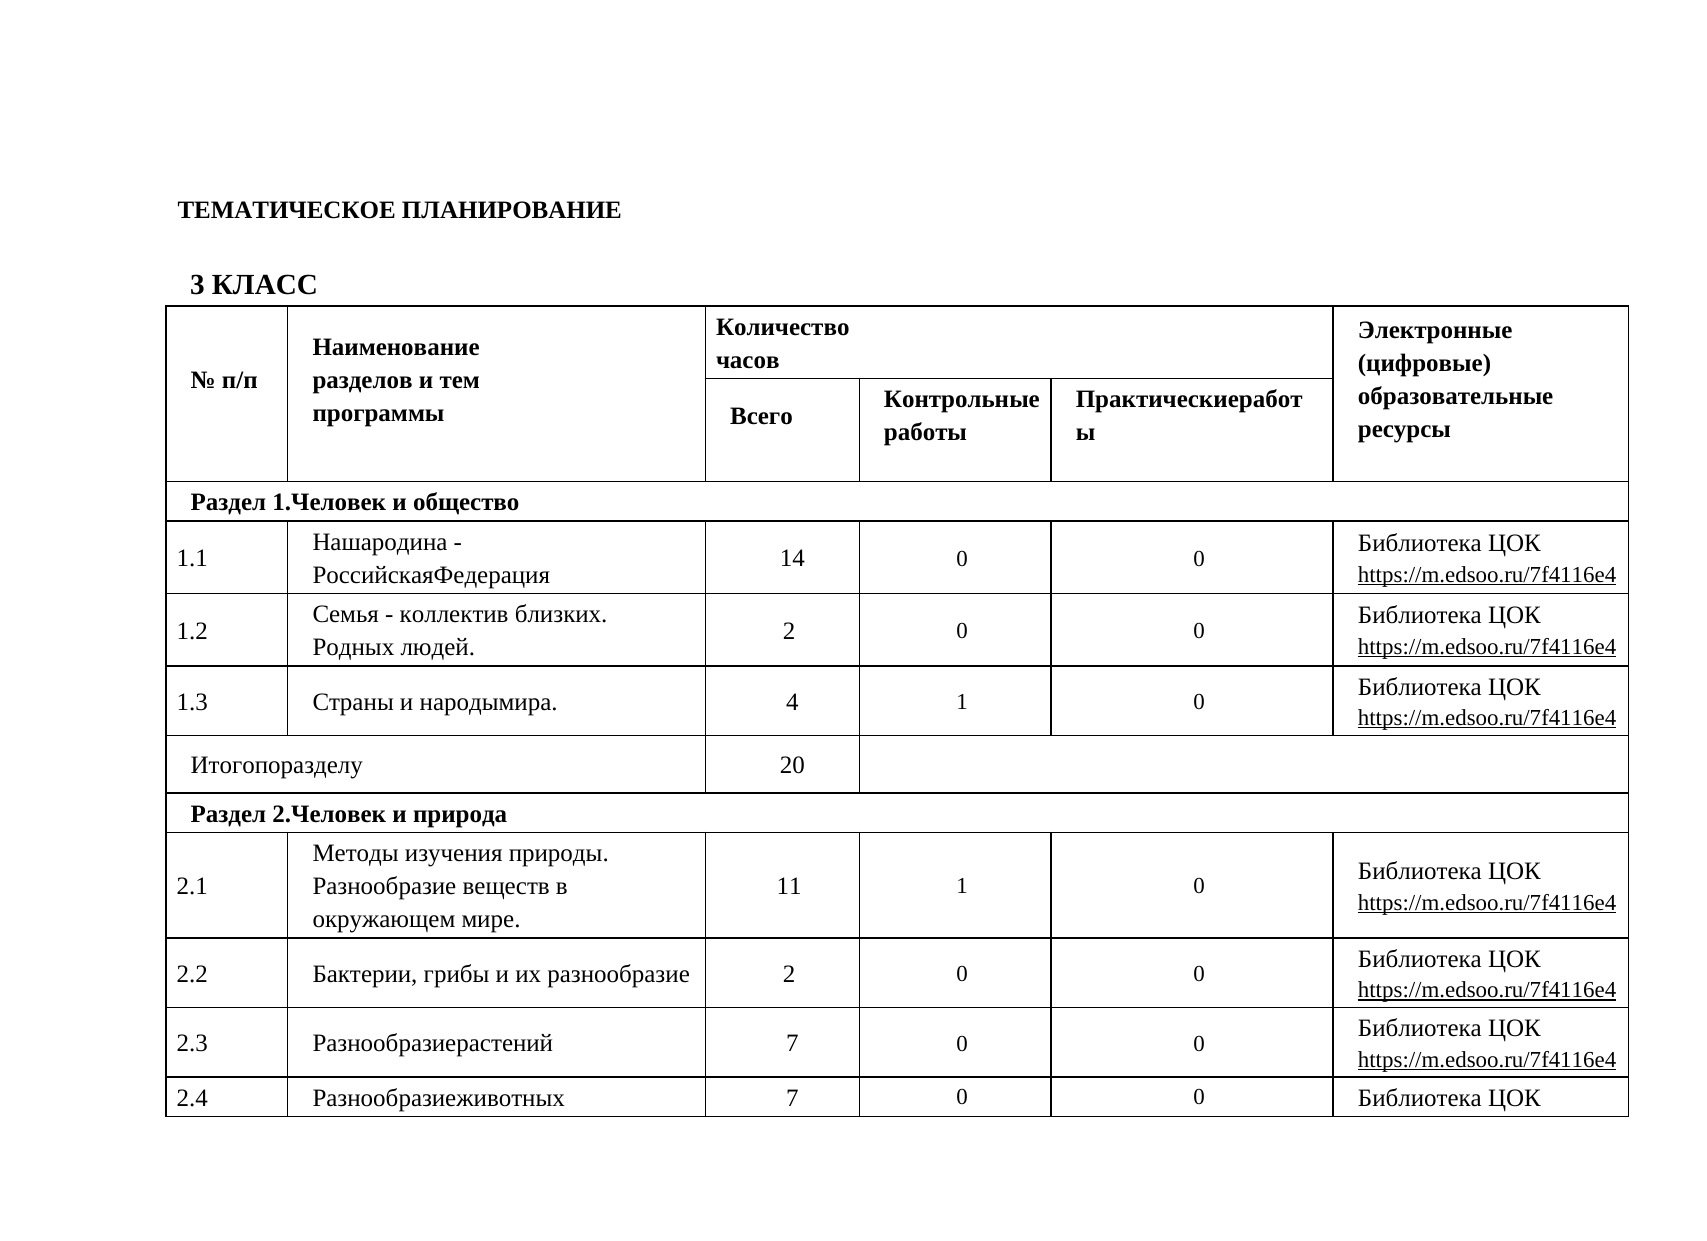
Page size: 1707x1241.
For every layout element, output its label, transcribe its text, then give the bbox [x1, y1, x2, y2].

table_cell 2.1 [167, 833, 287, 937]
table_cell 2.3 [167, 1008, 287, 1076]
table_cell 1 [860, 833, 1050, 937]
text ТЕМАТИЧЕСКОЕ ПЛАНИРОВАНИЕ [177, 195, 1618, 224]
table_cell 0 [1052, 594, 1332, 665]
table_cell 14 [706, 522, 859, 592]
table_cell 2.2 [167, 939, 287, 1007]
table_cell 2.4 [167, 1078, 287, 1116]
table_cell 11 [706, 833, 859, 937]
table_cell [1334, 1078, 1628, 1116]
table_cell 0 [1052, 667, 1332, 734]
table_header Количество часов [706, 307, 1332, 378]
table_cell 20 [706, 736, 859, 792]
table_header Наименование разделов и тем программы [288, 307, 705, 481]
table_cell 0 [860, 1008, 1050, 1076]
table_cell 0 [1052, 833, 1332, 937]
table_cell Разнообразиерастений [288, 1008, 705, 1076]
table_cell 1.3 [167, 667, 287, 734]
table_cell 7 [706, 1078, 859, 1116]
table_cell [860, 736, 1628, 792]
table_cell Контрольные работы [860, 379, 1050, 481]
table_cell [1334, 1008, 1628, 1076]
table_cell Практическиеработы [1052, 379, 1332, 481]
table_cell Бактерии, грибы и их разнообразие [288, 939, 705, 1007]
table_cell 2 [706, 939, 859, 1007]
table_cell 0 [860, 594, 1050, 665]
table_cell Раздел 1.Человек и общество [167, 482, 1628, 520]
table_cell Семья - коллектив близких. Родных людей. [288, 594, 705, 665]
table_cell Страны и народымира. [288, 667, 705, 734]
table_cell 0 [860, 522, 1050, 592]
table_cell 2 [706, 594, 859, 665]
table_cell 0 [1052, 1078, 1332, 1116]
table_cell Раздел 2.Человек и природа [167, 794, 1628, 832]
table_cell 1.2 [167, 594, 287, 665]
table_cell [1334, 939, 1628, 1007]
table_cell Всего [706, 379, 859, 481]
table_cell 1 [860, 667, 1050, 734]
table_cell 4 [706, 667, 859, 734]
table_cell 7 [706, 1008, 859, 1076]
table_cell 0 [1052, 1008, 1332, 1076]
table_cell Методы изучения природы. Разнообразие веществ в окружающем мире. [288, 833, 705, 937]
table_header Электронные (цифровые) образовательные ресурсы [1334, 307, 1628, 481]
table_cell Библиотека ЦОК https://m.edsoo.ru/7f4116e4 [1334, 594, 1628, 665]
table_cell 0 [1052, 939, 1332, 1007]
text 3 КЛАСС [190, 267, 1618, 300]
table_cell Библиотека ЦОК https://m.edsoo.ru/7f4116e4 [1334, 833, 1628, 937]
table_cell 1.1 [167, 522, 287, 592]
table_cell Библиотека ЦОК https://m.edsoo.ru/7f4116e4 [1334, 522, 1628, 592]
table_cell Библиотека ЦОК https://m.edsoo.ru/7f4116e4 [1334, 667, 1628, 734]
table_cell 0 [1052, 522, 1332, 592]
table_cell 0 [860, 1078, 1050, 1116]
table_cell 0 [860, 939, 1050, 1007]
table_header № п/п [167, 307, 287, 481]
table_cell Итогопоразделу [167, 736, 705, 792]
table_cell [288, 1078, 705, 1116]
table_cell Нашародина - РоссийскаяФедерация [288, 522, 705, 592]
